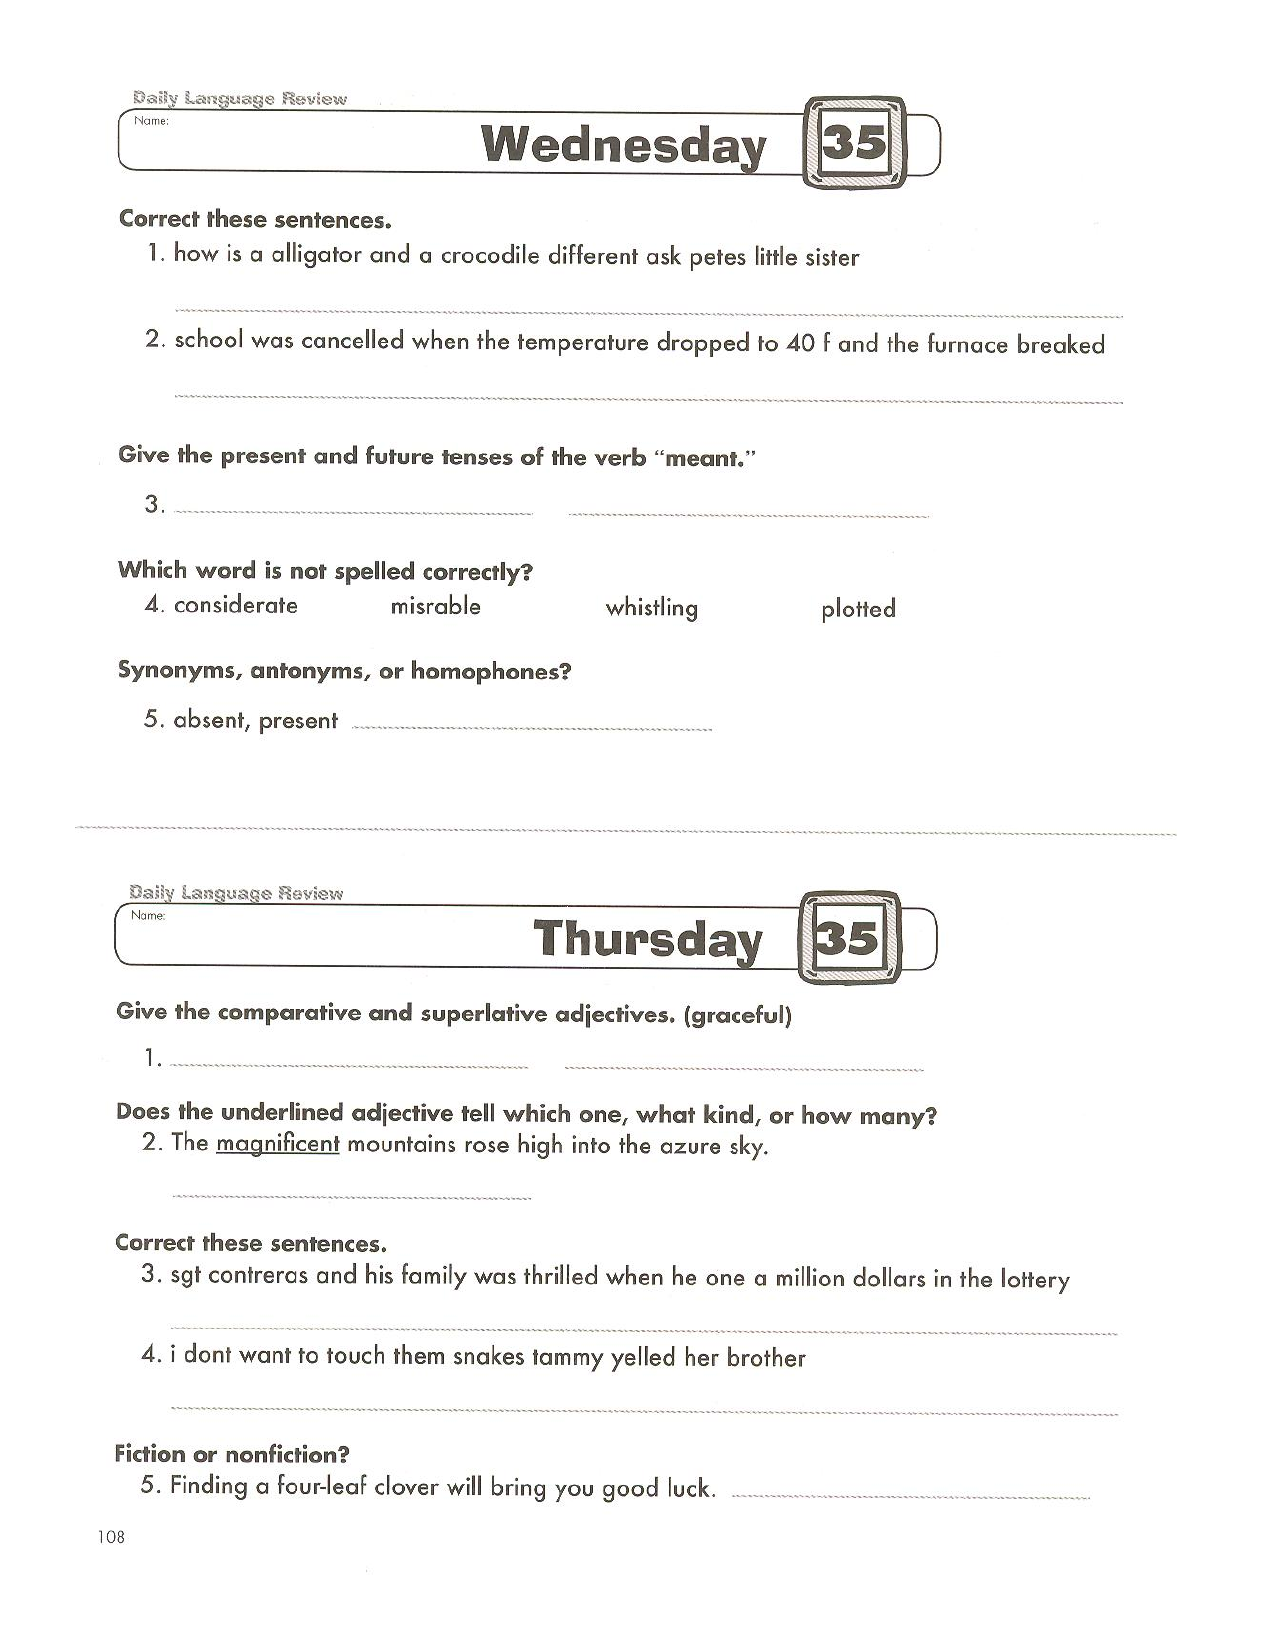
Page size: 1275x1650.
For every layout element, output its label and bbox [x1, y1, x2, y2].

picture [75, 75, 1177, 1575]
